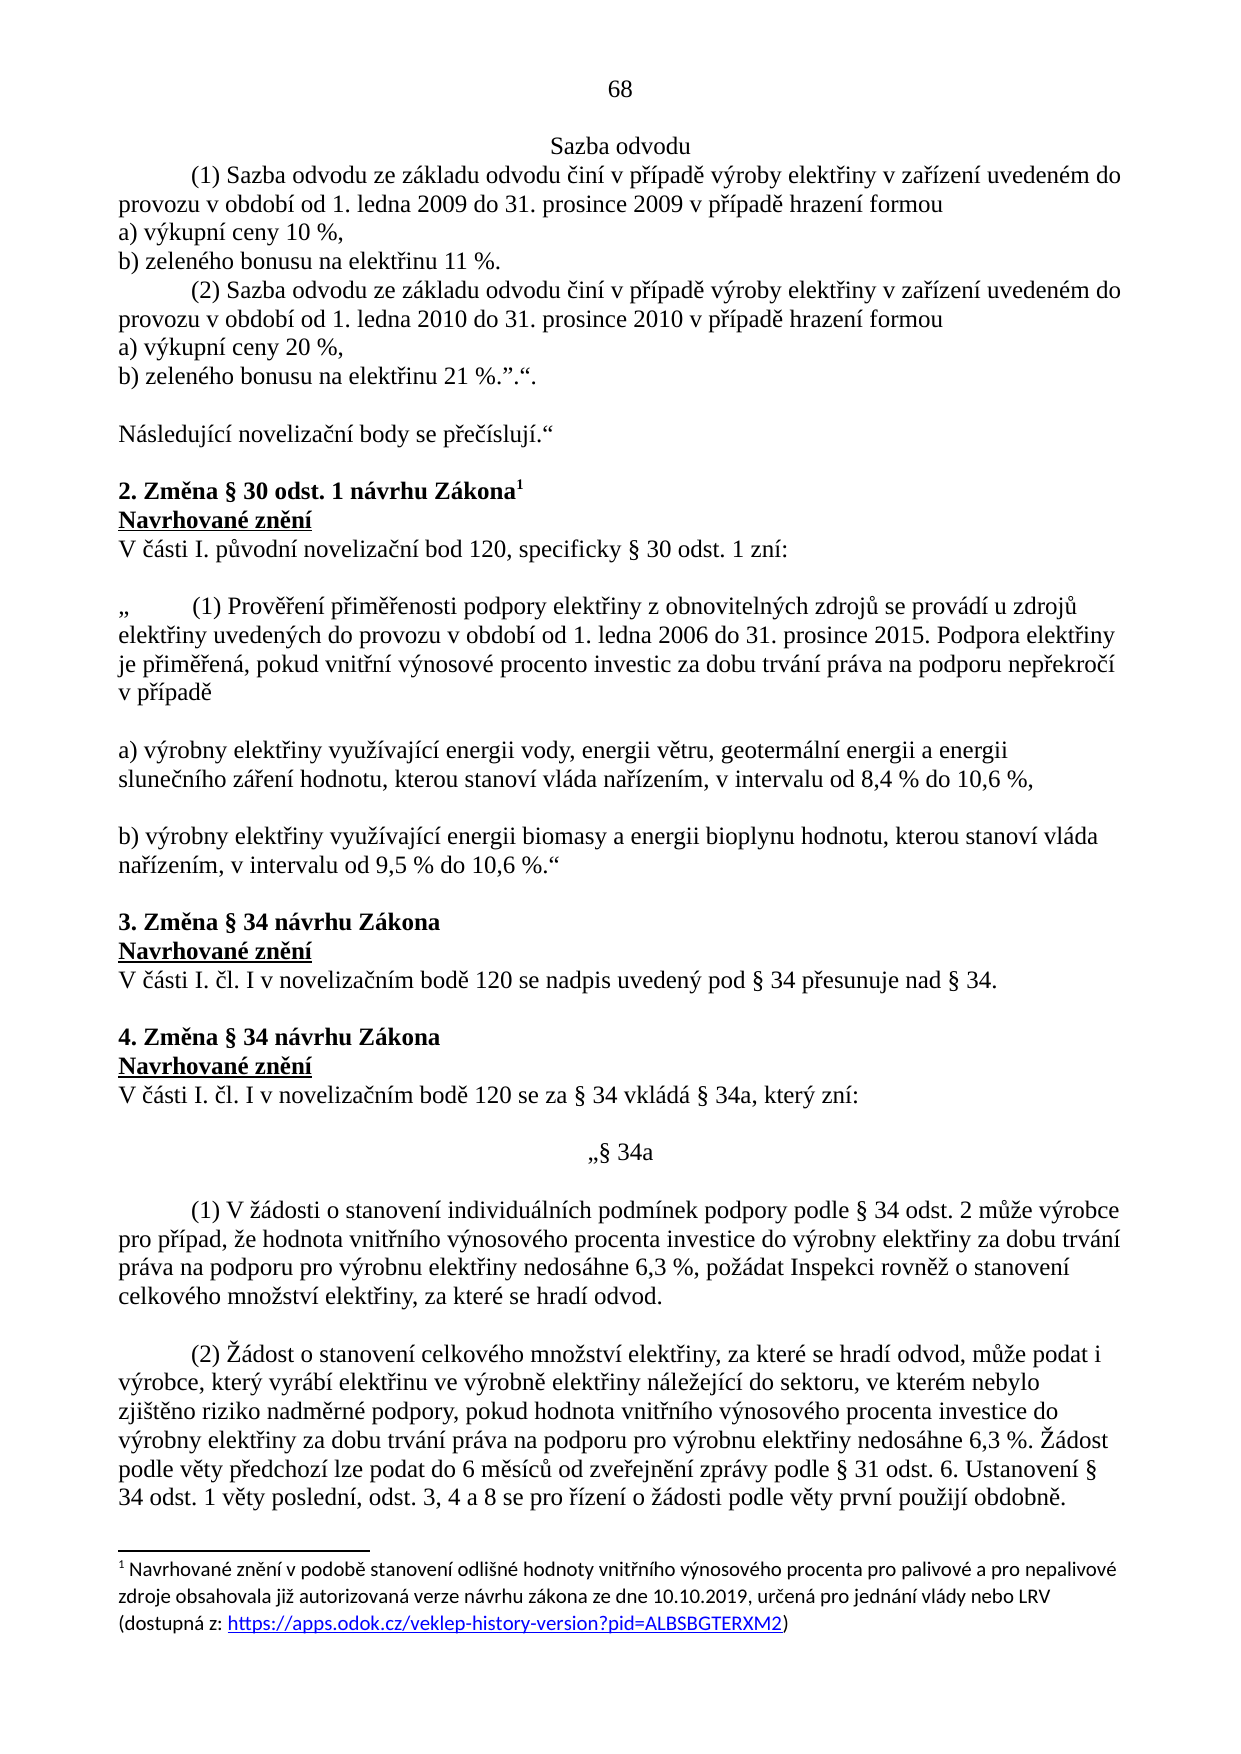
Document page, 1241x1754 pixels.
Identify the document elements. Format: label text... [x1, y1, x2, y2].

text V části I. původní novelizační bod 120, specificky § 30 odst. 1 zní: [118, 534, 1122, 562]
text a) výrobny elektřiny využívající energii vody, energii větru, geotermální energii a energii slunečního záření hodnotu, kterou stanoví vláda nařízením, v intervalu od 8,4 % do 10,6 %, [118, 735, 1122, 792]
text V části I. čl. I v novelizačním bodě 120 se za § 34 vkládá § 34a, který zní: [118, 1080, 1122, 1109]
text V části I. čl. I v novelizačním bodě 120 se nadpis uvedený pod § 34 přesunuje nad § 34. [118, 965, 1122, 994]
text „ (1) Prověření přiměřenosti podpory elektřiny z obnovitelných zdrojů se provádí u zdrojů elektřiny uvedených do provozu v období od 1. ledna 2006 do 31. prosince 2015. Podpora elektřiny je přiměřená, pokud vnitřní výnosové procento investic za dobu trvání práva na podporu nepřekročí v případě [118, 591, 1122, 706]
text a) výkupní ceny 10 %, [118, 217, 1122, 246]
text a) výkupní ceny 20 %, [118, 332, 1122, 361]
text b) výrobny elektřiny využívající energii biomasy a energii bioplynu hodnotu, kterou stanoví vláda nařízením, v intervalu od 9,5 % do 10,6 %.“ [118, 821, 1122, 879]
text (1) V žádosti o stanovení individuálních podmínek podpory podle § 34 odst. 2 může výrobce pro případ, že hodnota vnitřního výnosového procenta investice do výrobny elektřiny za dobu trvání práva na podporu pro výrobnu elektřiny nedosáhne 6,3 %, požádat Inspekci rovněž o stanovení celkového množství elektřiny, za které se hradí odvod. [118, 1195, 1122, 1310]
text Navrhované znění [118, 1051, 1122, 1080]
text Navrhované znění [118, 936, 1122, 965]
text 2. Změna § 30 odst. 1 návrhu Zákona [118, 476, 1112, 505]
text Navrhované znění [118, 505, 1122, 534]
text b) zeleného bonusu na elektřinu 11 %. [118, 246, 1122, 275]
text (2) Sazba odvodu ze základu odvodu činí v případě výroby elektřiny v zařízení uvedeném do provozu v období od 1. ledna 2010 do 31. prosince 2010 v případě hrazení formou [118, 275, 1122, 332]
text 3. Změna § 34 návrhu Zákona [118, 907, 1112, 936]
text (1) Sazba odvodu ze základu odvodu činí v případě výroby elektřiny v zařízení uvedeném do provozu v období od 1. ledna 2009 do 31. prosince 2009 v případě hrazení formou [118, 160, 1122, 217]
text (2) Žádost o stanovení celkového množství elektřiny, za které se hradí odvod, může podat i výrobce, který vyrábí elektřinu ve výrobně elektřiny náležející do sektoru, ve kterém nebylo zjištěno riziko nadměrné podpory, pokud hodnota vnitřního výnosového procenta investice do výrobny elektřiny za dobu trvání práva na podporu pro výrobnu elektřiny nedosáhne 6,3 %. Žádost podle věty předchozí lze podat do 6 měsíců od zveřejnění zprávy podle § 31 odst. 6. Ustanovení § 34 odst. 1 věty poslední, odst. 3, 4 a 8 se pro řízení o žádosti podle věty první použijí obdobně. [118, 1339, 1122, 1511]
text Následující novelizační body se přečíslují.“ [118, 419, 1122, 447]
text b) zeleného bonusu na elektřinu 21 %.”.“. [118, 361, 1122, 390]
text Sazba odvodu [118, 131, 1122, 160]
text 4. Změna § 34 návrhu Zákona [118, 1022, 1112, 1051]
text „§ 34a [118, 1137, 1122, 1166]
